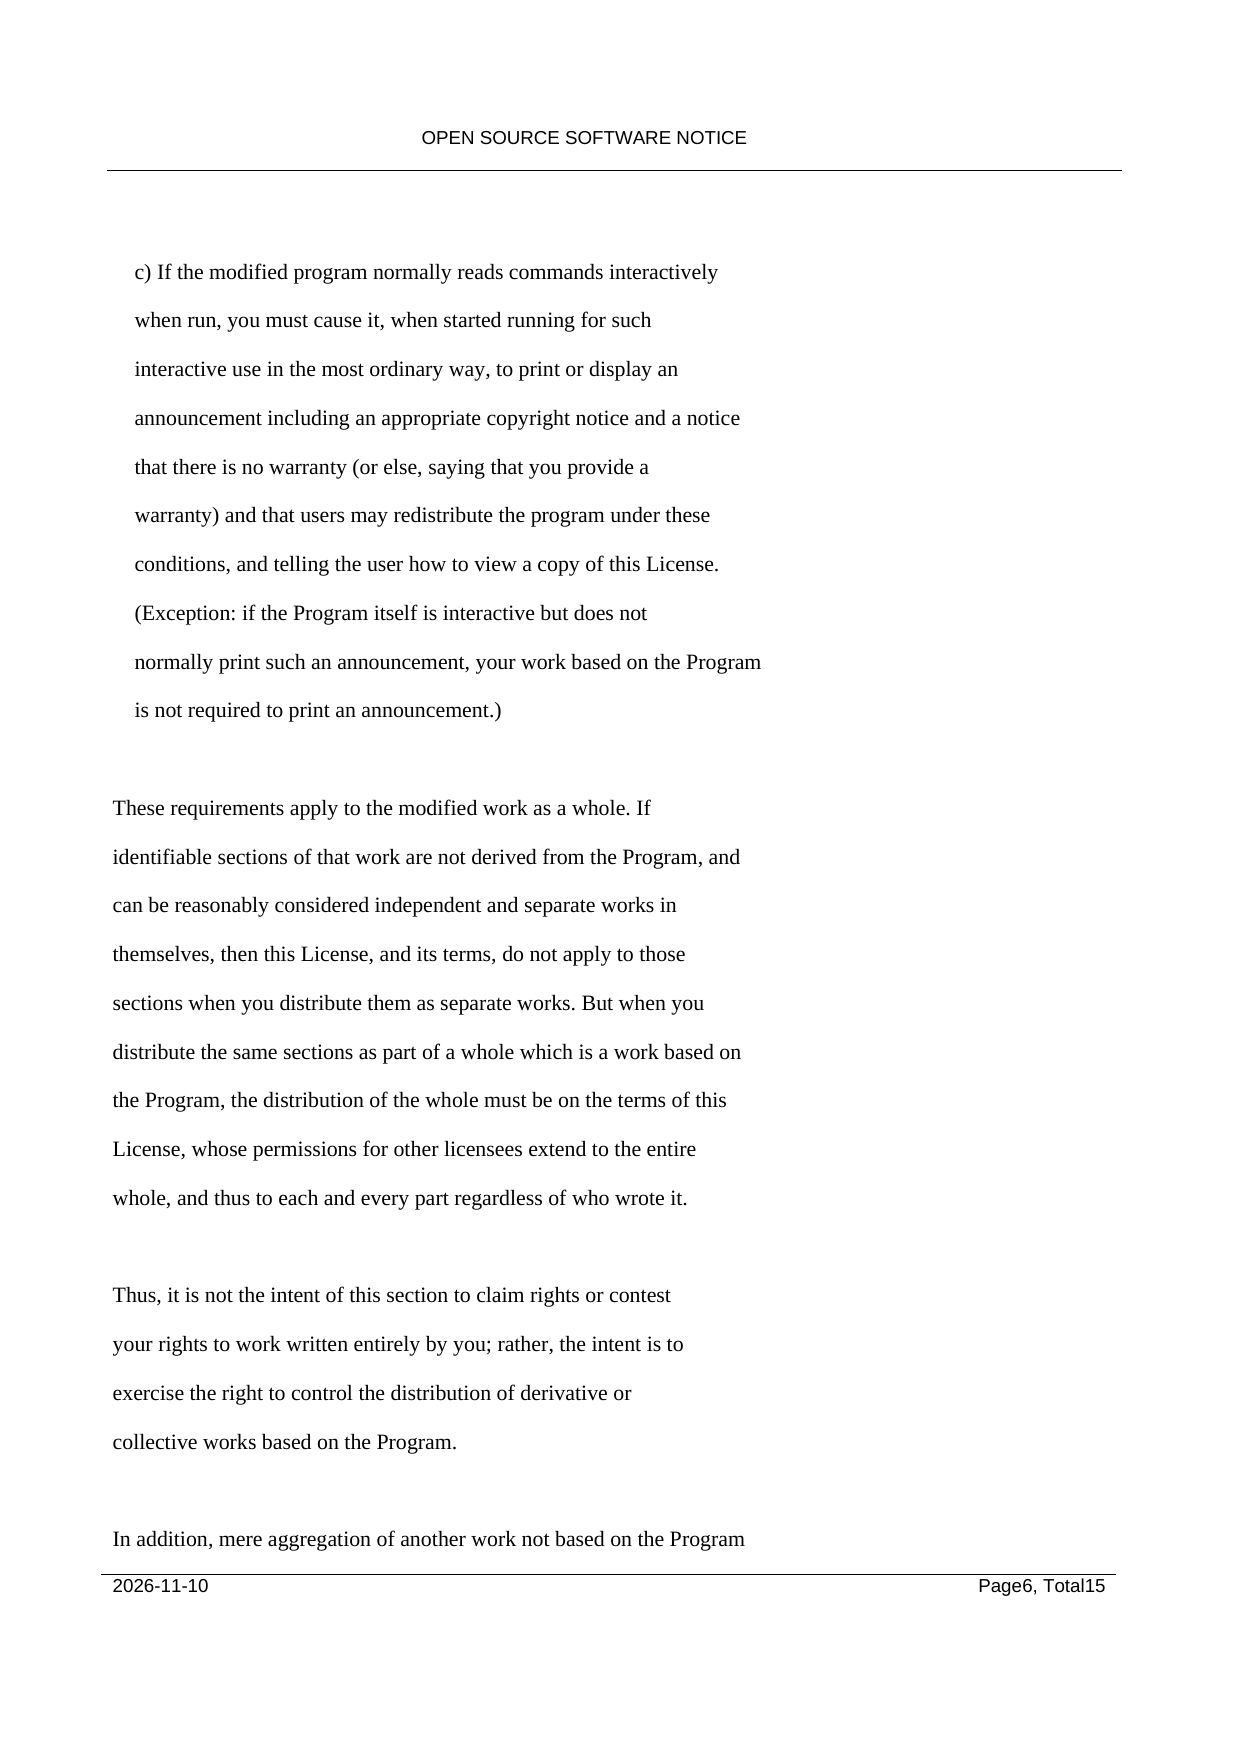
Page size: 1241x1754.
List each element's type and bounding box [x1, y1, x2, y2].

text [112, 206, 1128, 1555]
